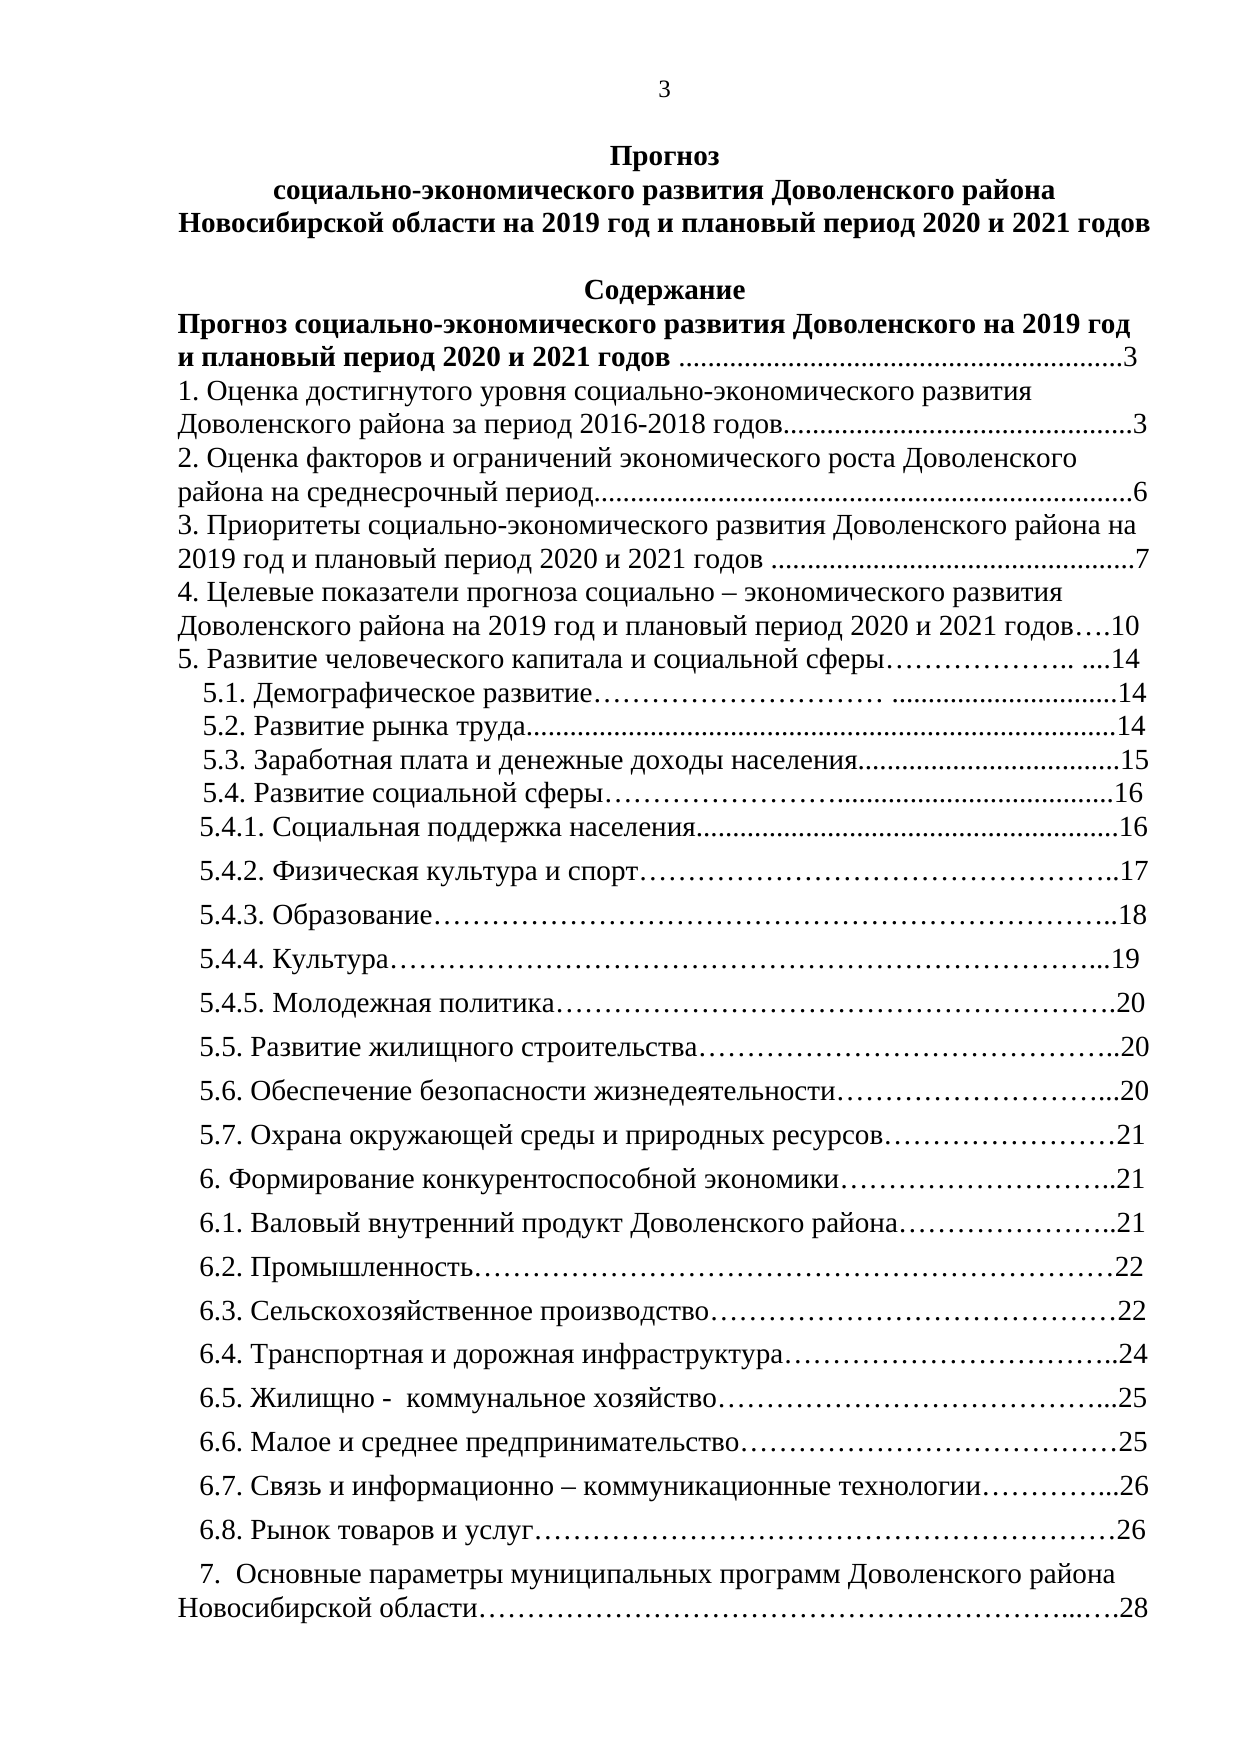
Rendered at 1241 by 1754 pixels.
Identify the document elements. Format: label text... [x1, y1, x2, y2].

text 6.3. Сельскохозяйственное производство……………………………………22 [177, 1293, 1152, 1326]
text 5.4. Развитие социальной сферы……………………......................................16 [202, 776, 1152, 809]
text 5.4.5. Молодежная политика………………………………………………….20 [177, 985, 1152, 1018]
text 6.5. Жилищно - коммунальное хозяйство…………………………………...25 [177, 1381, 1152, 1414]
text 3. Приоритеты социально-экономического развития Доволенского района на 2019 год и плановый период 2020 и 2021 годов ..................................................7 [177, 507, 1152, 574]
text 5.4.4. Культура………………………………………………………………...19 [177, 941, 1152, 974]
text Прогноз социально-экономического развития Доволенского на 2019 год и плановый период 2020 и 2021 годов .............................................................3 [177, 306, 1152, 373]
text 5.4.2. Физическая культура и спорт…………………………………………..17 [177, 853, 1152, 887]
text 5.5. Развитие жилищного строительства……………………………………..20 [177, 1029, 1152, 1062]
text 1. Оценка достигнутого уровня социально-экономического развития Доволенского района за период 2016-2018 годов................................................3 [177, 373, 1152, 440]
text 5.3. Заработная плата и денежные доходы населения....................................15 [202, 742, 1152, 776]
text 2. Оценка факторов и ограничений экономического роста Доволенского района на среднесрочный период..........................................................................6 [177, 440, 1152, 507]
text социально-экономического развития Доволенского района Новосибирской области на 2019 год и плановый период 2020 и 2021 годов [177, 172, 1152, 239]
text 6.7. Связь и информационно – коммуникационные технологии…………...26 [177, 1468, 1152, 1502]
text 6.4. Транспортная и дорожная инфраструктура……………………………..24 [177, 1337, 1152, 1370]
text 6.6. Малое и среднее предпринимательство…………………………………25 [177, 1424, 1152, 1458]
text 6.8. Рынок товаров и услуг……………………………………………………26 [177, 1512, 1152, 1546]
text 5. Развитие человеческого капитала и социальной сферы……………….. ....14 [177, 641, 1152, 675]
text 5.2. Развитие рынка труда.................................................................................14 [202, 708, 1152, 742]
text 6. Формирование конкурентоспособной экономики………………………..21 [177, 1161, 1152, 1194]
text Прогноз [177, 138, 1152, 172]
text 5.4.1. Социальная поддержка населения..........................................................16 [177, 809, 1152, 843]
text 5.7. Охрана окружающей среды и природных ресурсов……………………21 [177, 1117, 1152, 1150]
text 7. Основные параметры муниципальных программ Доволенского района Новосибирской области……………………………………………………...….28 [177, 1556, 1152, 1623]
text Содержание [177, 272, 1152, 306]
text 5.4.3. Образование……………………………………………………………..18 [177, 897, 1152, 931]
text 6.2. Промышленность…………………………………………………………22 [177, 1249, 1152, 1282]
text 6.1. Валовый внутренний продукт Доволенского района…………………..21 [177, 1205, 1152, 1238]
text 5.1. Демографическое развитие………………………… ...............................14 [202, 675, 1152, 708]
text 4. Целевые показатели прогноза социально – экономического развития Доволенского района на 2019 год и плановый период 2020 и 2021 годов….10 [177, 574, 1152, 641]
text 5.6. Обеспечение безопасности жизнедеятельности………………………...20 [177, 1073, 1152, 1106]
